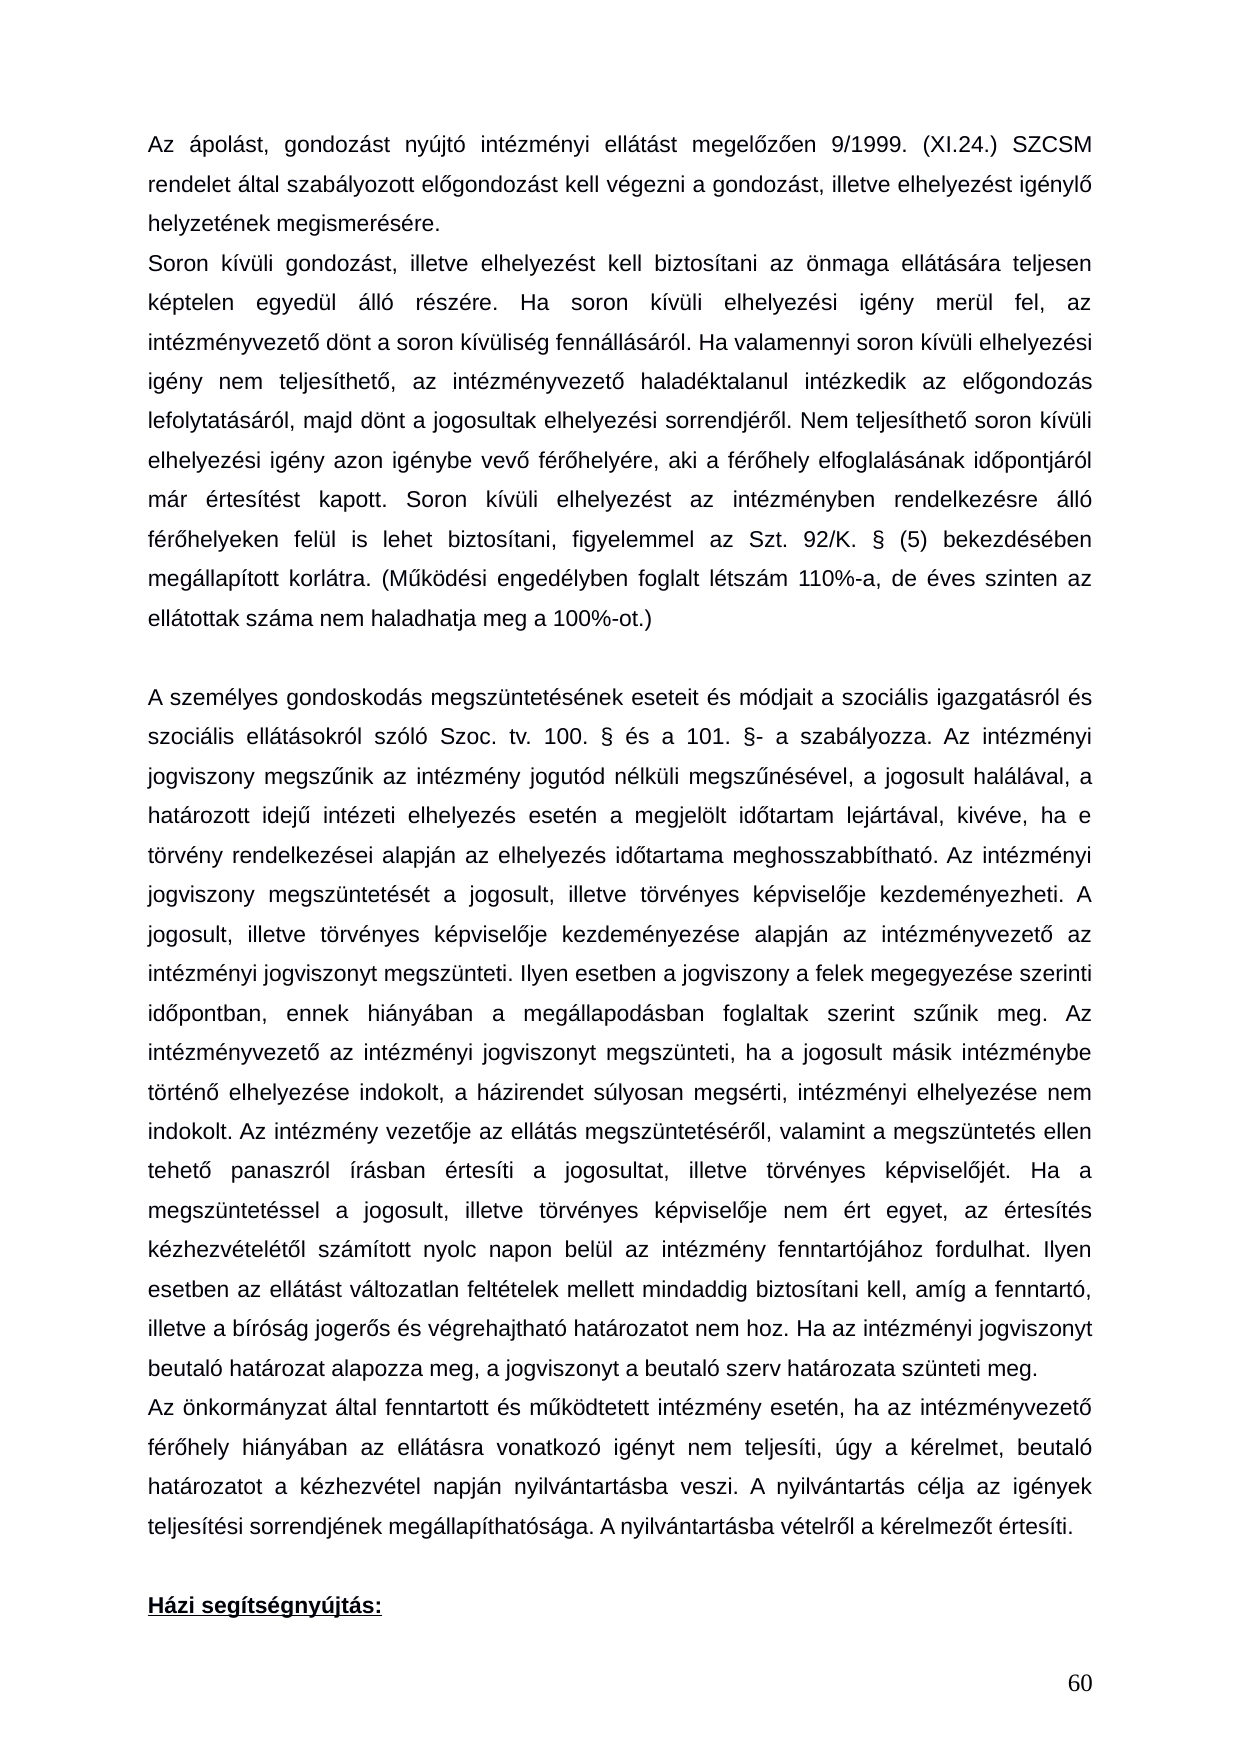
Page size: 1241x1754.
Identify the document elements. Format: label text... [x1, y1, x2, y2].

text Az önkormányzat által fenntartott és működtetett intézmény esetén, ha az intézményvezető férőhely hiányában az ellátásra vonatkozó igényt nem teljesíti, úgy a kérelmet, beutaló határozatot a kézhezvétel napján nyilvántartásba veszi. A nyilvántartás célja az igények teljesítési sorrendjének megállapíthatósága. A nyilvántartásba vételről a kérelmezőt értesíti. [148, 1394, 1093, 1539]
text A személyes gondoskodás megszüntetésének eseteit és módjait a szociális igazgatásról és szociális ellátásokról szóló Szoc. tv. 100. § és a 101. §- a szabályozza. Az intézményi jogviszony megszűnik az intézmény jogutód nélküli megszűnésével, a jogosult halálával, a határozott idejű intézeti elhelyezés esetén a megjelölt időtartam lejártával, kivéve, ha e törvény rendelkezései alapján az elhelyezés időtartama meghosszabbítható. Az intézményi jogviszony megszüntetését a jogosult, illetve törvényes képviselője kezdeményezheti. A jogosult, illetve törvényes képviselője kezdeményezése alapján az intézményvezető az intézményi jogviszonyt megszünteti. Ilyen esetben a jogviszony a felek megegyezése szerinti időpontban, ennek hiányában a megállapodásban foglaltak szerint szűnik meg. Az intézményvezető az intézményi jogviszonyt megszünteti, ha a jogosult másik intézménybe történő elhelyezése indokolt, a házirendet súlyosan megsérti, intézményi elhelyezése nem indokolt. Az intézmény vezetője az ellátás megszüntetéséről, valamint a megszüntetés ellen tehető panaszról írásban értesíti a jogosultat, illetve törvényes képviselőjét. Ha a megszüntetéssel a jogosult, illetve törvényes képviselője nem ért egyet, az értesítés kézhezvételétől számított nyolc napon belül az intézmény fenntartójához fordulhat. Ilyen esetben az ellátást változatlan feltételek mellett mindaddig biztosítani kell, amíg a fenntartó, illetve a bíróság jogerős és végrehajtható határozatot nem hoz. Ha az intézményi jogviszonyt beutaló határozat alapozza meg, a jogviszonyt a beutaló szerv határozata szünteti meg. [148, 684, 1093, 1381]
text Házi segítségnyújtás: [148, 1592, 1093, 1618]
text Soron kívüli gondozást, illetve elhelyezést kell biztosítani az önmaga ellátására teljesen képtelen egyedül álló részére. Ha soron kívüli elhelyezési igény merül fel, az intézményvezető dönt a soron kívüliség fennállásáról. Ha valamennyi soron kívüli elhelyezési igény nem teljesíthető, az intézményvezető haladéktalanul intézkedik az előgondozás lefolytatásáról, majd dönt a jogosultak elhelyezési sorrendjéről. Nem teljesíthető soron kívüli elhelyezési igény azon igénybe vevő férőhelyére, aki a férőhely elfoglalásának időpontjáról már értesítést kapott. Soron kívüli elhelyezést az intézményben rendelkezésre álló férőhelyeken felül is lehet biztosítani, figyelemmel az Szt. 92/K. § (5) bekezdésében megállapított korlátra. (Működési engedélyben foglalt létszám 110%-a, de éves szinten az ellátottak száma nem haladhatja meg a 100%-ot.) [148, 249, 1093, 631]
text Az ápolást, gondozást nyújtó intézményi ellátást megelőzően 9/1999. (XI.24.) SZCSM rendelet által szabályozott előgondozást kell végezni a gondozást, illetve elhelyezést igénylő helyzetének megismerésére. [148, 131, 1093, 236]
